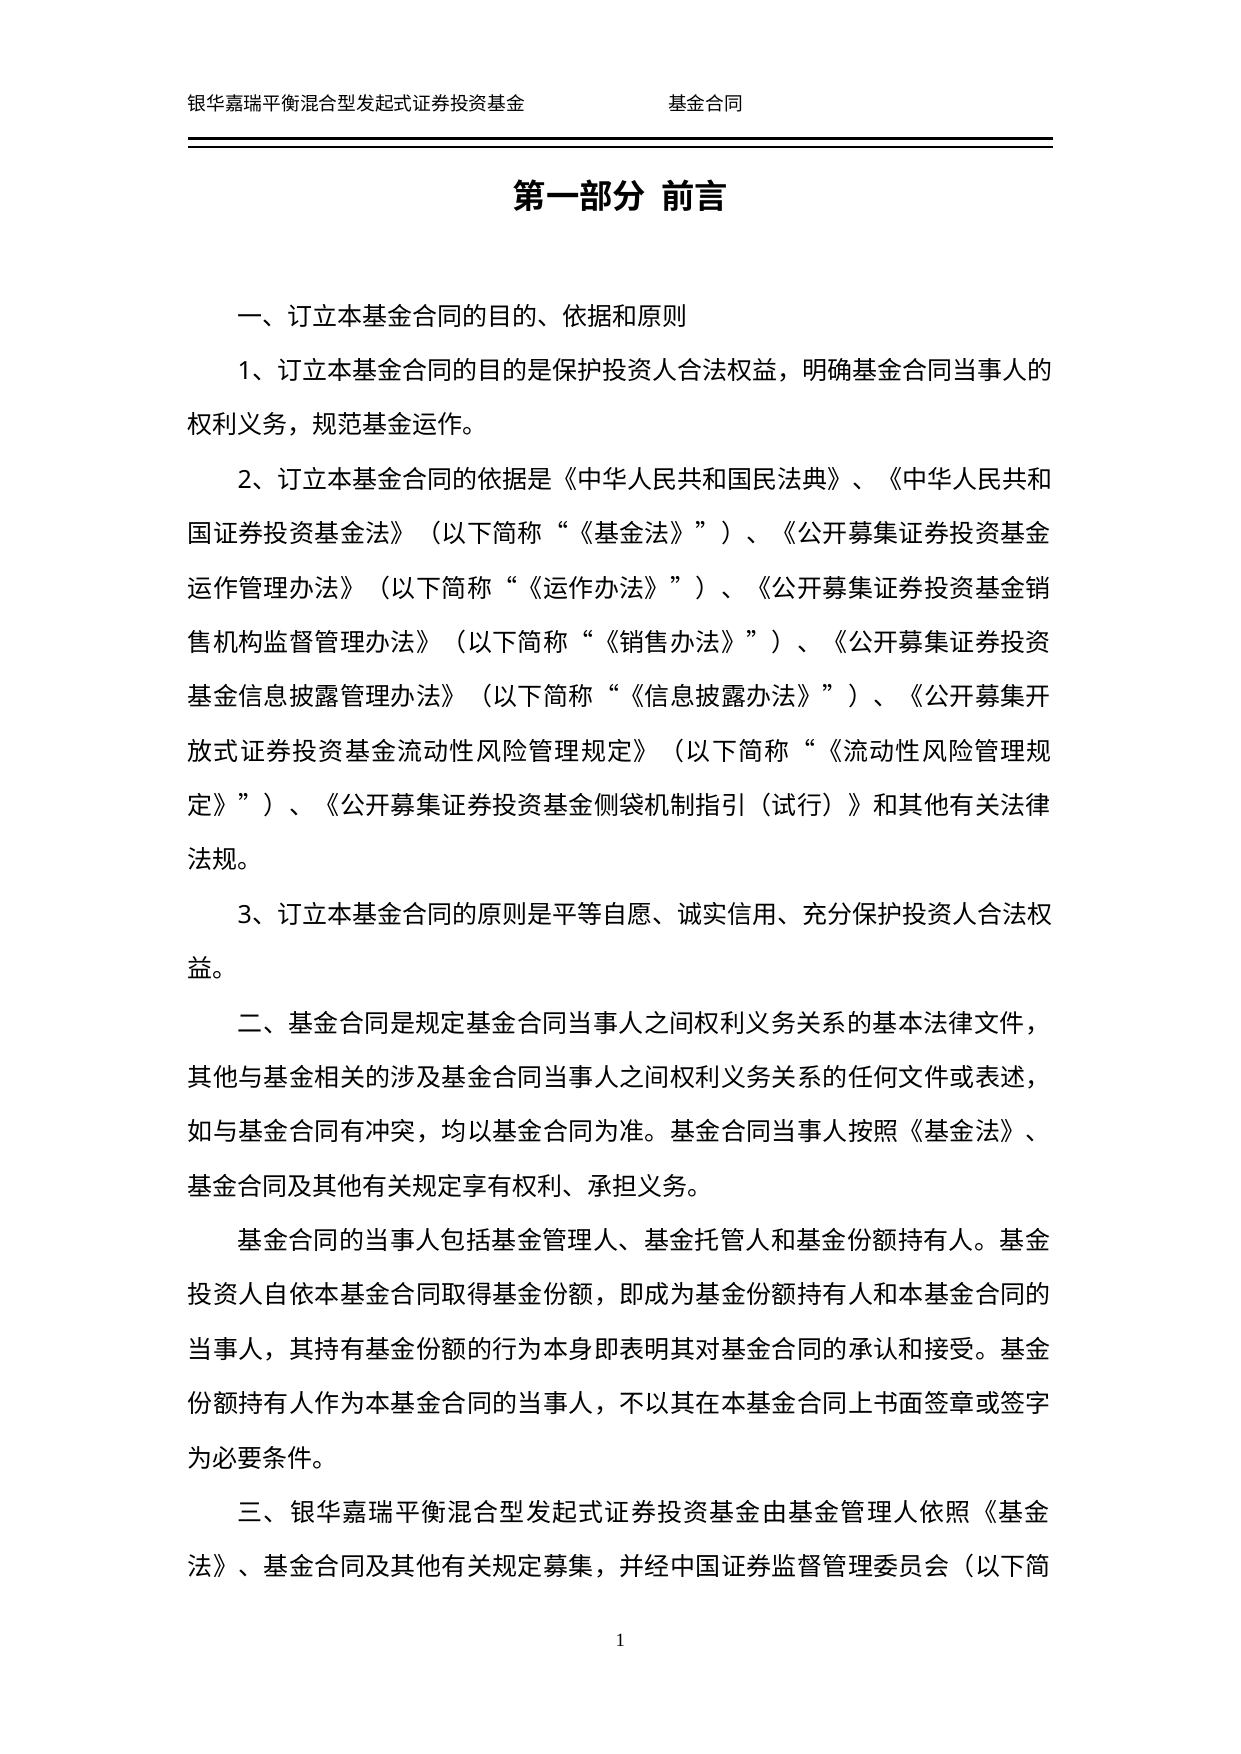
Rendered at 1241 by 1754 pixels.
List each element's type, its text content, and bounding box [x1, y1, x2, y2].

text 1、订立本基金合同的目的是保护投资人合法权益，明确基金合同当事人的权利义务，规范基金运作。 [187, 351, 1053, 441]
subtitle 第一部分 前言 [187, 162, 1053, 227]
text 2、订立本基金合同的依据是《中华人民共和国民法典》、《中华人民共和国证券投资基金法》（以下简称“《基金法》”）、《公开募集证券投资基金运作管理办法》（以下简称“《运作办法》”）、《公开募集证券投资基金销售机构监督管理办法》（以下简称“《销售办法》”）、《公开募集证券投资基金信息披露管理办法》（以下简称“《信息披露办法》”）、《公开募集开放式证券投资基金流动性风险管理规定》（以下简称“《流动性风险管理规定》”）、《公开募集证券投资基金侧袋机制指引（试行）》和其他有关法律法规。 [187, 459, 1053, 876]
text 3、订立本基金合同的原则是平等自愿、诚实信用、充分保护投资人合法权益。 [187, 894, 1053, 985]
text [187, 1492, 1053, 1583]
text 一、订立本基金合同的目的、依据和原则 [187, 296, 1053, 332]
text 基金合同的当事人包括基金管理人、基金托管人和基金份额持有人。基金投资人自依本基金合同取得基金份额，即成为基金份额持有人和本基金合同的当事人，其持有基金份额的行为本身即表明其对基金合同的承认和接受。基金份额持有人作为本基金合同的当事人，不以其在本基金合同上书面签章或签字为必要条件。 [187, 1221, 1053, 1474]
text 二、基金合同是规定基金合同当事人之间权利义务关系的基本法律文件，其他与基金相关的涉及基金合同当事人之间权利义务关系的任何文件或表述，如与基金合同有冲突，均以基金合同为准。基金合同当事人按照《基金法》、基金合同及其他有关规定享有权利、承担义务。 [187, 1003, 1053, 1202]
